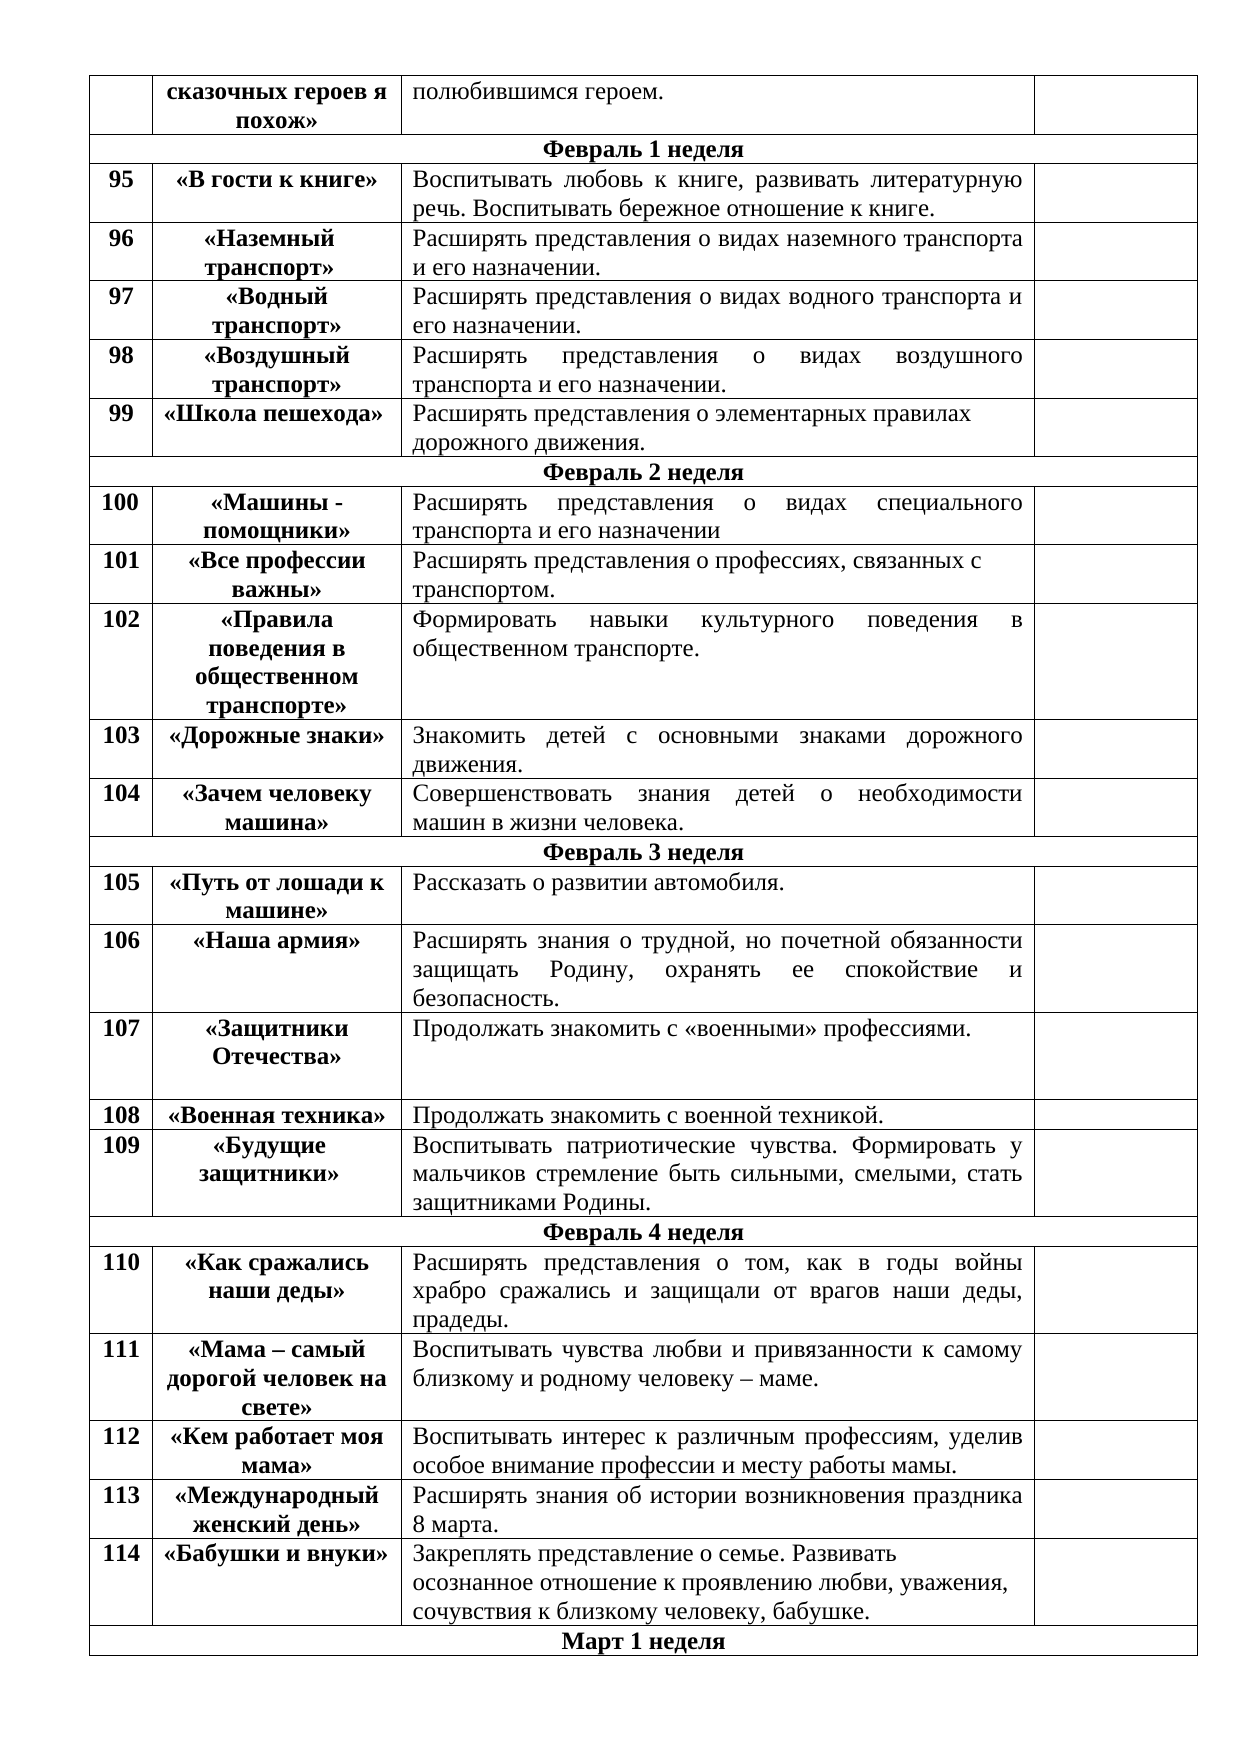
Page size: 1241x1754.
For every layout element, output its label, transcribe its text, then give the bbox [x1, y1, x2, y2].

table_cell «Дорожные знаки» [153, 720, 401, 777]
table_cell Февраль 1 неделя [90, 135, 1197, 163]
table_cell 96 [90, 223, 152, 280]
table_cell 107 [90, 1013, 152, 1099]
table_cell [1035, 867, 1197, 924]
table_cell 98 [90, 340, 152, 397]
table_cell [1035, 720, 1197, 777]
table_cell Февраль 2 неделя [90, 457, 1197, 486]
table_cell «Водный транспорт» [153, 281, 401, 339]
table_cell «Школа пешехода» [153, 399, 401, 456]
table_cell Продолжать знакомить с военной техникой. [402, 1100, 1034, 1129]
table_cell [1035, 1334, 1197, 1420]
table_cell Воспитывать чувства любви и привязанности к самому близкому и родному человеку – маме. [402, 1334, 1034, 1420]
table_cell [1035, 1480, 1197, 1537]
table_cell Расширять представления о видах наземного транспорта и его назначении. [402, 223, 1034, 280]
table_cell 110 [90, 1247, 152, 1333]
table_cell 103 [90, 720, 152, 777]
table_cell Расширять представления о элементарных правилах дорожного движения. [402, 399, 1034, 456]
table_cell «Как сражались наши деды» [153, 1247, 401, 1333]
table_cell «Машины - помощники» [153, 487, 401, 544]
table_cell [1035, 1539, 1197, 1625]
table_cell [1035, 779, 1197, 836]
table_cell «Наша армия» [153, 925, 401, 1012]
table_cell 114 [90, 1539, 152, 1625]
table_cell Расширять представления о видах водного транспорта и его назначении. [402, 281, 1034, 339]
table_cell 99 [90, 399, 152, 456]
table_cell «Будущие защитники» [153, 1130, 401, 1216]
table_cell «Международный женский день» [153, 1480, 401, 1537]
table_cell 106 [90, 925, 152, 1012]
table_cell «Кем работает моя мама» [153, 1421, 401, 1479]
table_cell «Наземный транспорт» [153, 223, 401, 280]
table_cell Расширять представления о том, как в годы войны храбро сражались и защищали от врагов наши деды, прадеды. [402, 1247, 1034, 1333]
table_cell 100 [90, 487, 152, 544]
table_cell Продолжать знакомить с «военными» профессиями. [402, 1013, 1034, 1099]
table_cell Расширять представления о профессиях, связанных с транспортом. [402, 545, 1034, 603]
table_cell Февраль 4 неделя [90, 1217, 1197, 1246]
table_cell [1035, 399, 1197, 456]
table_cell Расширять представления о видах специального транспорта и его назначении [402, 487, 1034, 544]
table_cell [1035, 1421, 1197, 1479]
table_cell [1035, 1130, 1197, 1216]
table_cell Рассказать о развитии автомобиля. [402, 867, 1034, 924]
table_cell 104 [90, 779, 152, 836]
table_cell Совершенствовать знания детей о необходимости машин в жизни человека. [402, 779, 1034, 836]
table_cell [1035, 223, 1197, 280]
table_cell «Все профессии важны» [153, 545, 401, 603]
table_cell «Воздушный транспорт» [153, 340, 401, 397]
table_cell [1035, 604, 1197, 719]
table_cell Воспитывать интерес к различным профессиям, уделив особое внимание профессии и месту работы мамы. [402, 1421, 1034, 1479]
table_cell [1035, 281, 1197, 339]
table_cell 105 [90, 867, 152, 924]
table_cell Формировать навыки культурного поведения в общественном транспорте. [402, 604, 1034, 719]
table_cell [1035, 1247, 1197, 1333]
table_cell 95 [90, 164, 152, 222]
table_cell 113 [90, 1480, 152, 1537]
table_cell «В гости к книге» [153, 164, 401, 222]
table_cell 108 [90, 1100, 152, 1129]
table_cell [1035, 925, 1197, 1012]
table_cell Расширять знания об истории возникновения праздника 8 марта. [402, 1480, 1034, 1537]
table_cell [1035, 340, 1197, 397]
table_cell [153, 76, 401, 133]
table_cell «Зачем человеку машина» [153, 779, 401, 836]
table_cell «Правила поведения в общественном транспорте» [153, 604, 401, 719]
table_cell 112 [90, 1421, 152, 1479]
table_cell 102 [90, 604, 152, 719]
table_cell 94 [90, 76, 152, 133]
table_cell [1035, 1013, 1197, 1099]
table_cell «Мама – самый дорогой человек на свете» [153, 1334, 401, 1420]
table_cell 111 [90, 1334, 152, 1420]
table_cell «Бабушки и внуки» [153, 1539, 401, 1625]
table_cell 97 [90, 281, 152, 339]
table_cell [402, 76, 1034, 133]
table_cell [1035, 1100, 1197, 1129]
table_cell Февраль 3 неделя [90, 837, 1197, 866]
table_cell Расширять знания о трудной, но почетной обязанности защищать Родину, охранять ее спокойствие и безопасность. [402, 925, 1034, 1012]
table_cell 101 [90, 545, 152, 603]
table_cell [1035, 487, 1197, 544]
table_cell 109 [90, 1130, 152, 1216]
table_cell Закреплять представление о семье. Развивать осознанное отношение к проявлению любви, уважения, сочувствия к близкому человеку, бабушке. [402, 1539, 1034, 1625]
table_cell Воспитывать патриотические чувства. Формировать у мальчиков стремление быть сильными, смелыми, стать защитниками Родины. [402, 1130, 1034, 1216]
table_cell [1035, 76, 1197, 133]
table_cell [1035, 164, 1197, 222]
table_cell «Защитники Отечества» [153, 1013, 401, 1099]
table_cell [1035, 545, 1197, 603]
table_cell Март 1 неделя [90, 1626, 1197, 1654]
table_cell Воспитывать любовь к книге, развивать литературную речь. Воспитывать бережное отношение к книге. [402, 164, 1034, 222]
table_cell «Военная техника» [153, 1100, 401, 1129]
table_cell Знакомить детей с основными знаками дорожного движения. [402, 720, 1034, 777]
table_cell Расширять представления о видах воздушного транспорта и его назначении. [402, 340, 1034, 397]
table_cell «Путь от лошади к машине» [153, 867, 401, 924]
